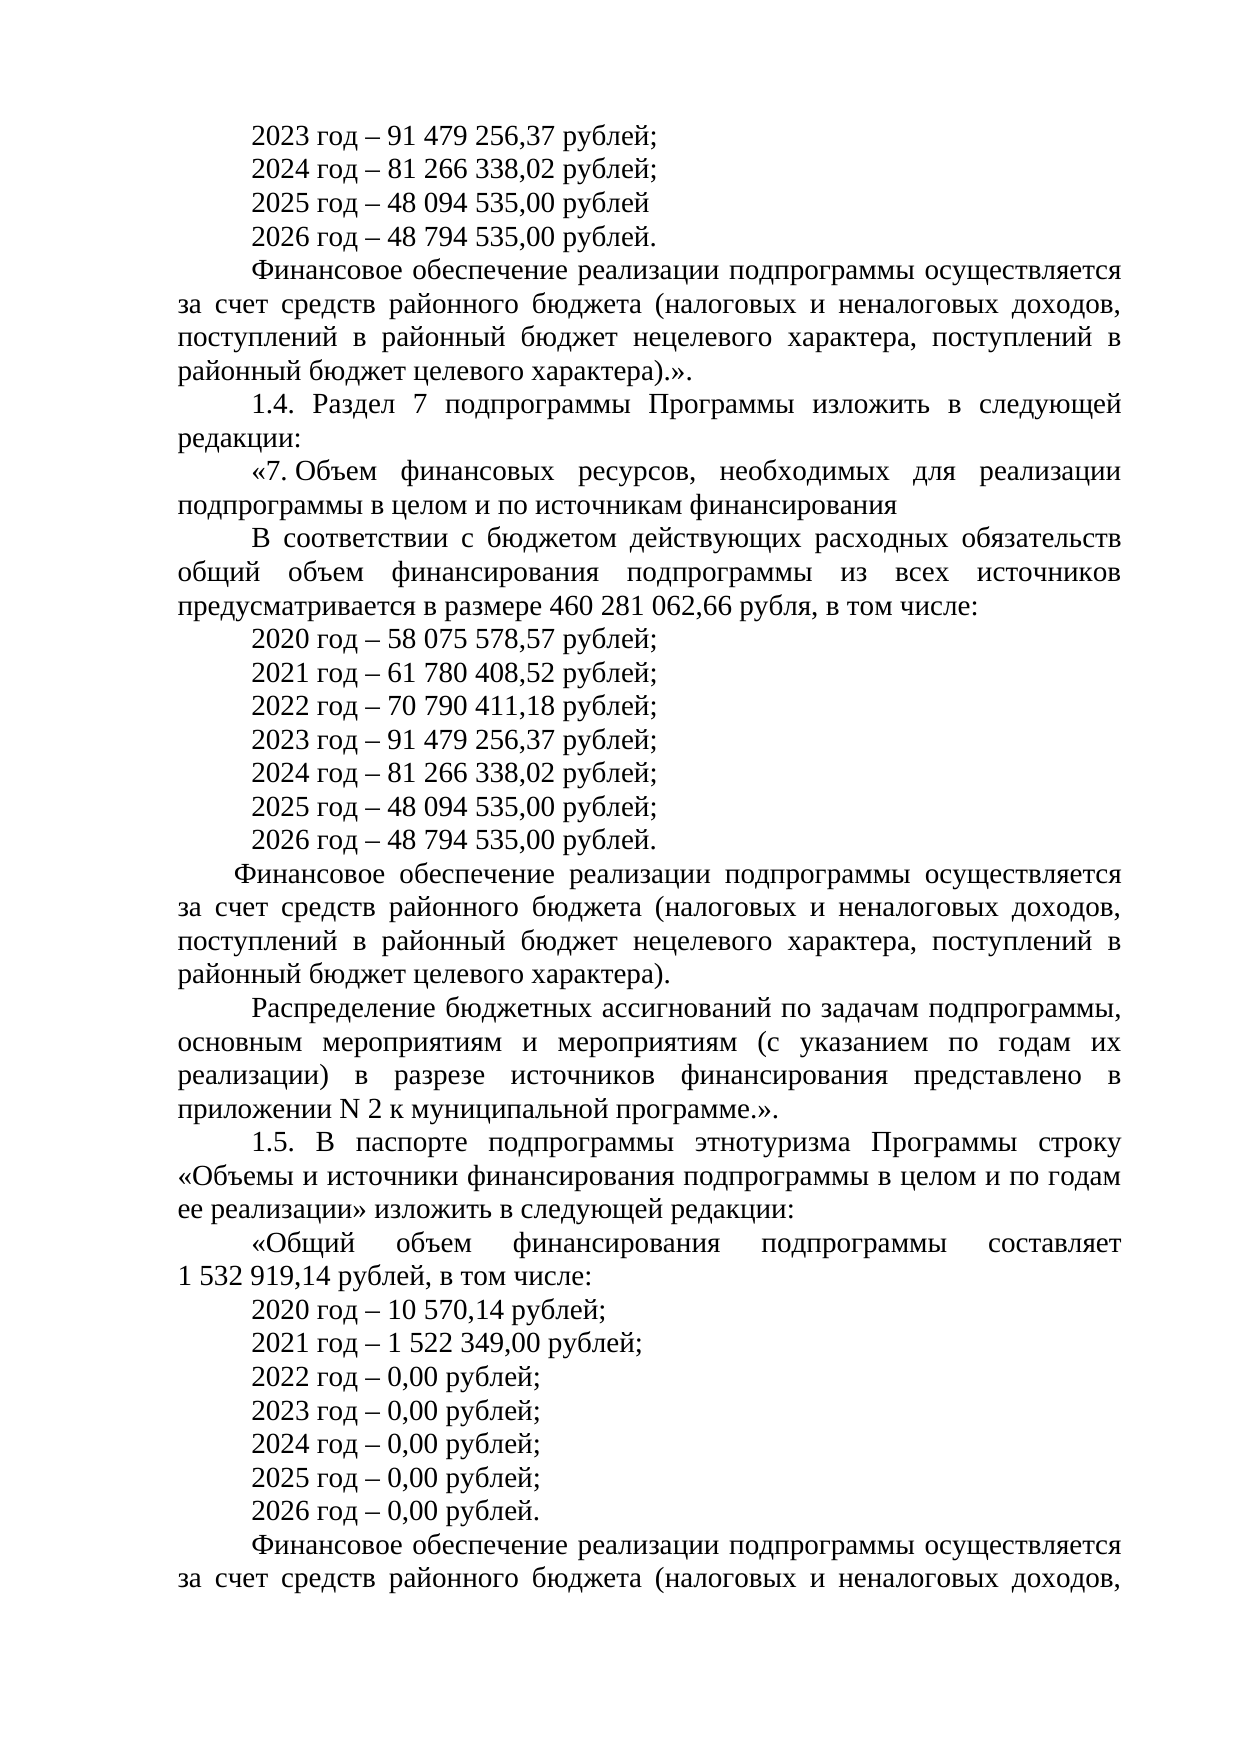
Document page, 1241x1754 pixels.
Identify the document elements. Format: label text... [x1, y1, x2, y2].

text 2022 год – 70 790 411,18 рублей; [177, 688, 1122, 722]
text «7. Объем финансовых ресурсов, необходимых для реализации подпрограммы в целом и по источникам финансирования [177, 453, 1122, 521]
text 2026 год – 48 794 535,00 рублей. [177, 219, 1122, 252]
text 2024 год – 81 266 338,02 рублей; [177, 755, 1122, 789]
text 2025 год – 48 094 535,00 рублей [177, 185, 1122, 219]
text 2020 год – 58 075 578,57 рублей; [177, 621, 1122, 655]
text Финансовое обеспечение реализации подпрограммы осуществляется за счет средств районного бюджета (налоговых и неналоговых доходов, поступлений в районный бюджет нецелевого характера, поступлений в районный бюджет целевого характера).». [177, 252, 1122, 386]
text 2025 год – 48 094 535,00 рублей; [177, 789, 1122, 822]
text 2026 год – 0,00 рублей. [177, 1493, 1122, 1527]
text 2023 год – 91 479 256,37 рублей; [177, 118, 1122, 152]
text Финансовое обеспечение реализации подпрограммы осуществляется за счет средств районного бюджета (налоговых и неналоговых доходов, поступлений в районный бюджет нецелевого характера, поступлений в районный бюджет целевого характера). [177, 856, 1122, 990]
text В соответствии с бюджетом действующих расходных обязательств общий объем финансирования подпрограммы из всех источников предусматривается в размере 460 281 062,66 рубля, в том числе: [177, 521, 1122, 621]
text 1.4. Раздел 7 подпрограммы Программы изложить в следующей редакции: [177, 386, 1122, 453]
text 2022 год – 0,00 рублей; [177, 1359, 1122, 1393]
text 2023 год – 91 479 256,37 рублей; [177, 722, 1122, 755]
text 2021 год – 61 780 408,52 рублей; [177, 655, 1122, 688]
text Распределение бюджетных ассигнований по задачам подпрограммы, основным мероприятиям и мероприятиям (с указанием по годам их реализации) в разрезе источников финансирования представлено в приложении N 2 к муниципальной программе.». [177, 990, 1122, 1124]
text 2025 год – 0,00 рублей; [177, 1460, 1122, 1493]
text 2020 год – 10 570,14 рублей; [177, 1292, 1122, 1326]
text «Общий объем финансирования подпрограммы составляет 1 532 919,14 рублей, в том числе: [177, 1225, 1122, 1292]
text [177, 1527, 1122, 1594]
text 2024 год – 81 266 338,02 рублей; [177, 152, 1122, 185]
text 2026 год – 48 794 535,00 рублей. [177, 822, 1122, 856]
text 2024 год – 0,00 рублей; [177, 1426, 1122, 1460]
text 1.5. В паспорте подпрограммы этнотуризма Программы строку «Объемы и источники финансирования подпрограммы в целом и по годам ее реализации» изложить в следующей редакции: [177, 1124, 1122, 1225]
text 2023 год – 0,00 рублей; [177, 1393, 1122, 1426]
text 2021 год – 1 522 349,00 рублей; [177, 1326, 1122, 1359]
